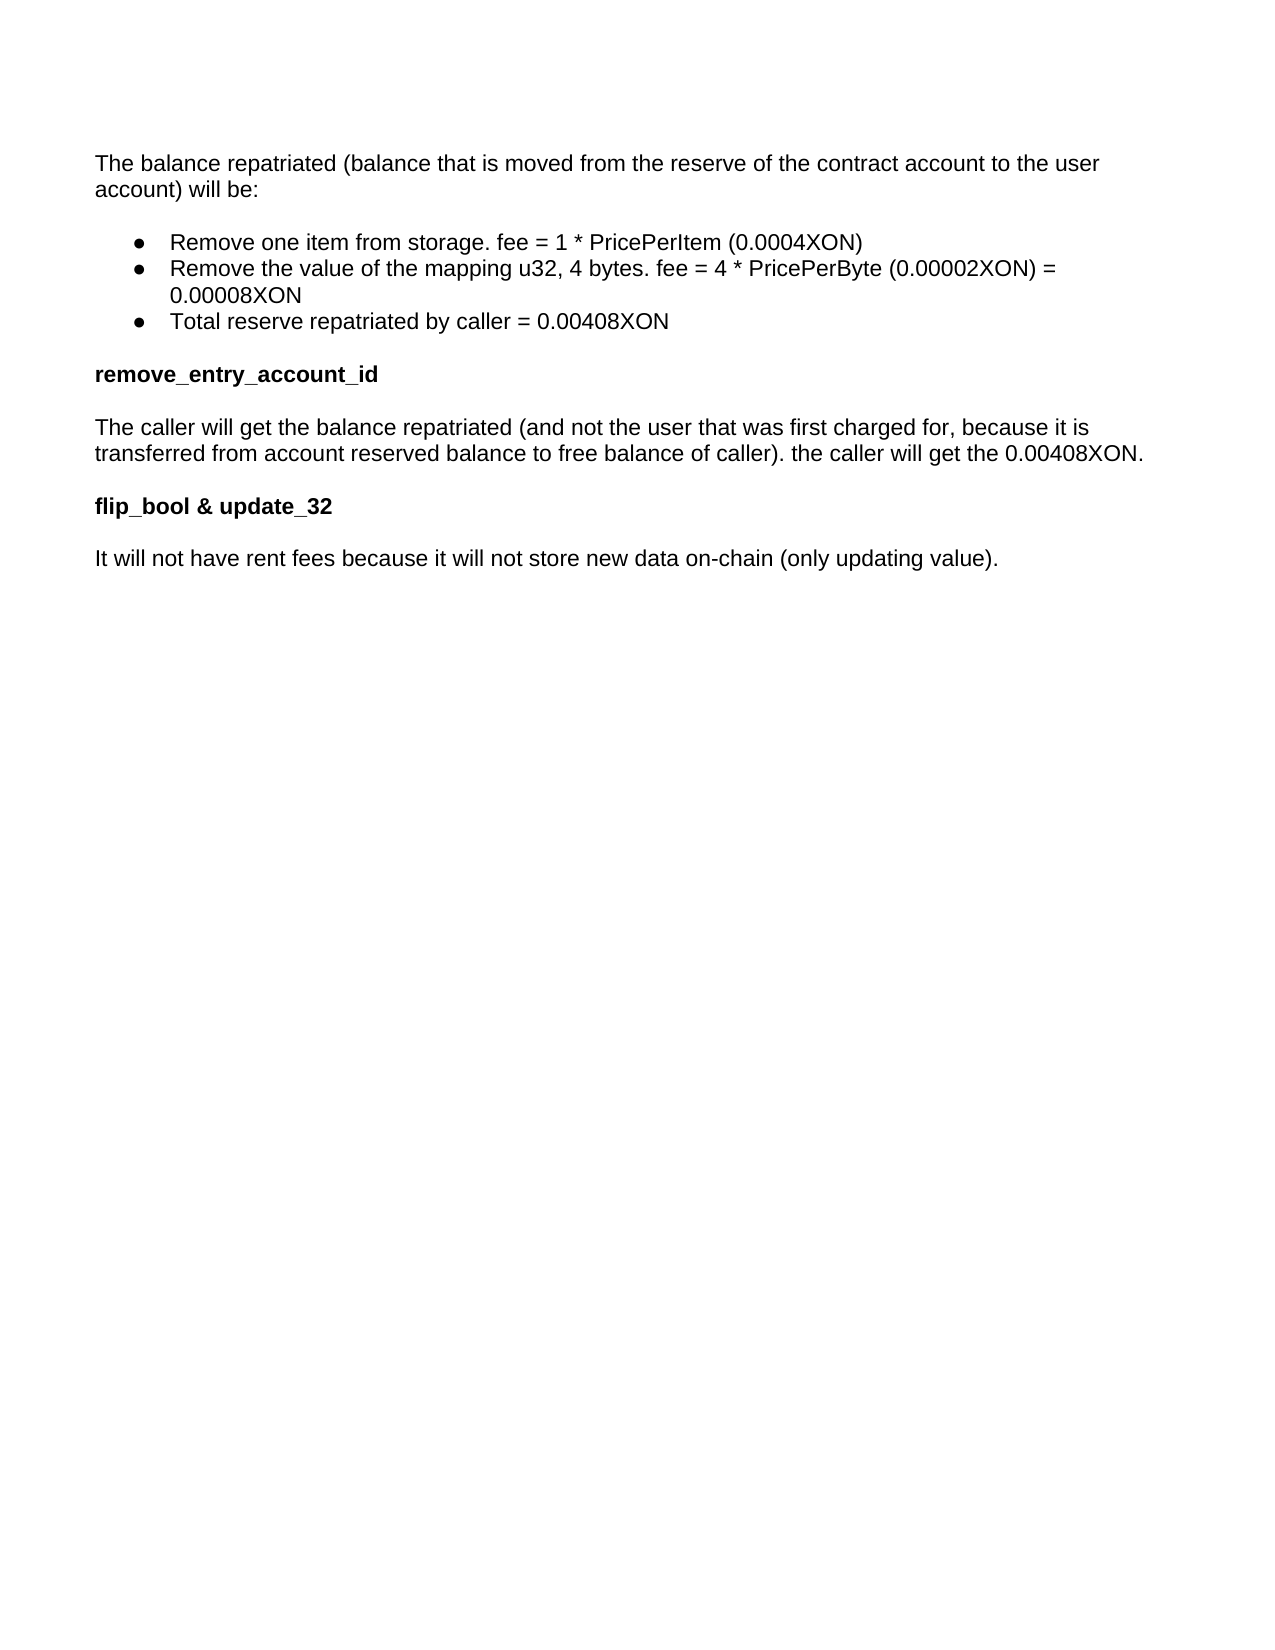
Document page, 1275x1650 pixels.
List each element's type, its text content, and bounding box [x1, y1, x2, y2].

list Remove one item from storage. fee = 1 * PricePerItem (0.0004XON) [132, 229, 1181, 255]
text flip_bool & update_32​ [94, 493, 1181, 519]
text It will not have rent fees because it will not store new data on-chain (only updating value). [94, 545, 1181, 572]
list Total reserve repatriated by caller = 0.00408XON [132, 308, 1181, 334]
text remove_entry_account_id​ [94, 361, 1181, 387]
list Remove the value of the mapping u32, 4 bytes. fee = 4 * PricePerByte (0.00002XON) = 0.00008XON [132, 255, 1181, 308]
text The balance repatriated (balance that is moved from the reserve of the contract account to the user account) will be: [94, 150, 1181, 203]
text The caller will get the balance repatriated (and not the user that was first charged for, because it is transferred from account reserved balance to free balance of caller). the caller will get the 0.00408XON. [94, 413, 1181, 466]
